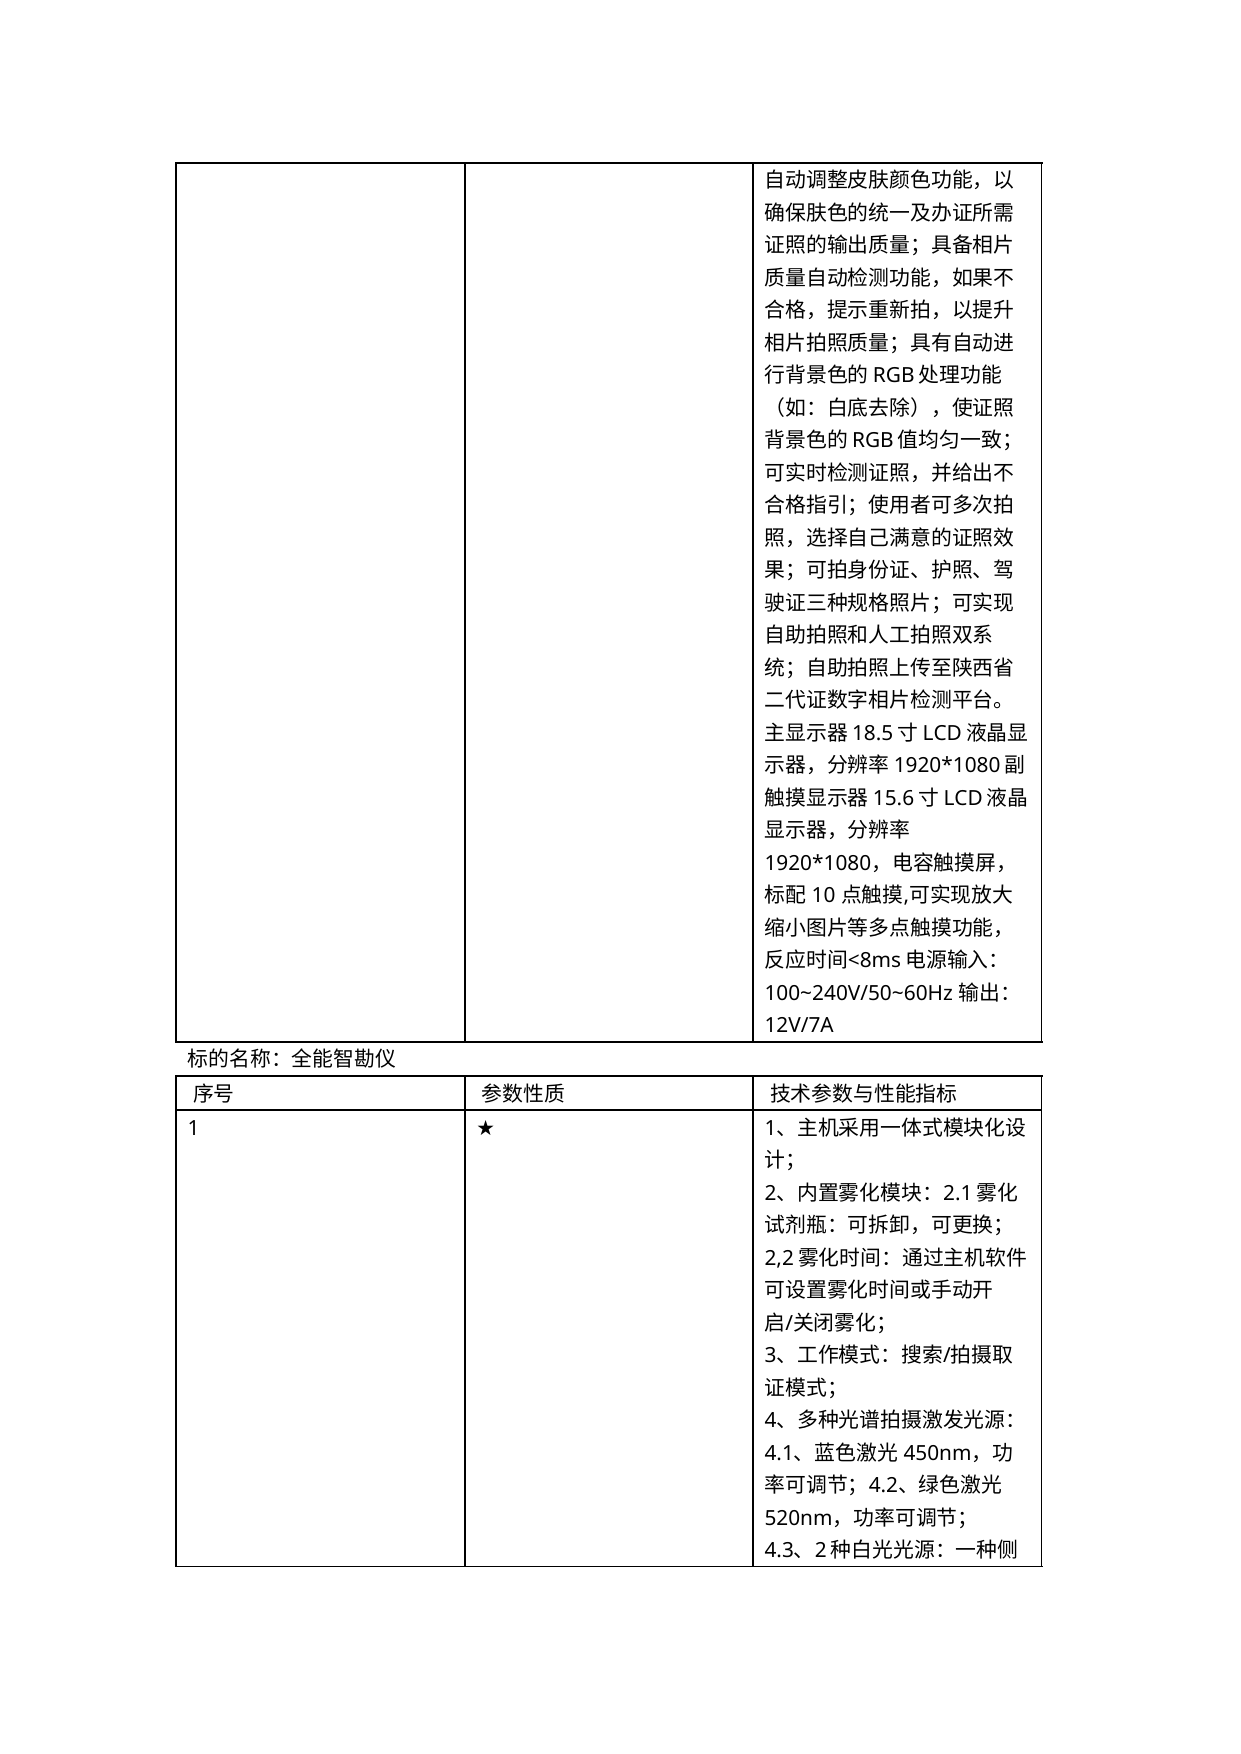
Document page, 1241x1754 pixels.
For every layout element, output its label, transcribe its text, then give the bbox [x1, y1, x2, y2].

table_cell ★ [466, 1111, 752, 1566]
table_header 技术参数与性能指标 [754, 1077, 1041, 1109]
table_cell 1 [177, 1111, 464, 1566]
table_cell 1 [177, 164, 464, 1041]
table_cell [466, 164, 752, 1041]
table_header 参数性质 [466, 1077, 752, 1109]
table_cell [754, 1111, 1041, 1566]
table_header 序号 [177, 1077, 464, 1109]
text 标的名称：全能智勘仪 [187, 1043, 1053, 1075]
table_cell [754, 164, 1041, 1041]
